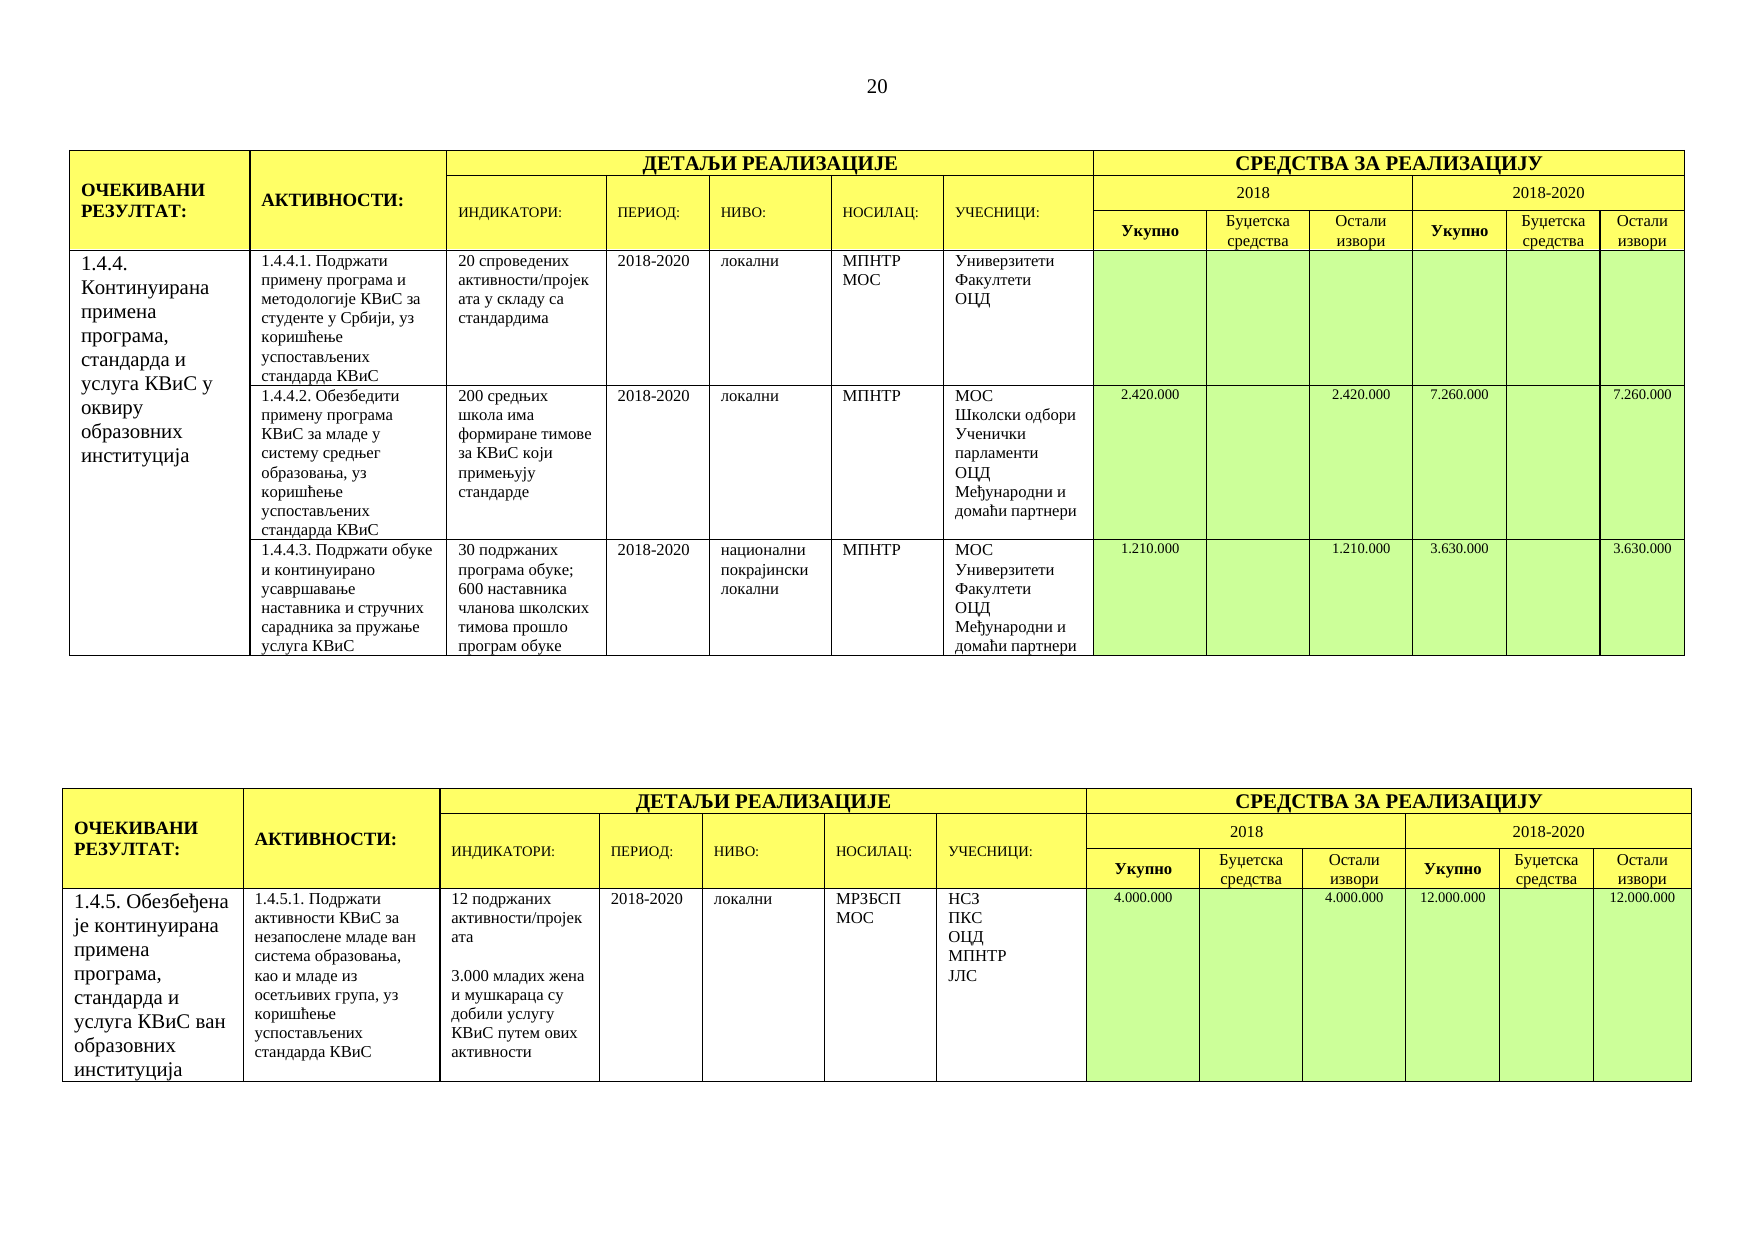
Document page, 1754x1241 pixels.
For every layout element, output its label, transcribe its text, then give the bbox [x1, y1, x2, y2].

table_cell МПНТР [832, 540, 943, 655]
table_cell 2018 [1087, 814, 1405, 848]
table_cell Остали извори [1601, 211, 1684, 249]
table_cell НОСИЛАЦ: [825, 814, 936, 888]
table_cell 3.630.000 [1413, 540, 1506, 655]
table_cell Остали извори [1303, 849, 1405, 888]
table_header ДЕТАЉИ РЕАЛИЗАЦИЈЕ [441, 789, 1086, 813]
table_header ОЧЕКИВАНИ РЕЗУЛТАТ: [63, 789, 243, 888]
table_cell 1.4.5. Обезбеђена је континуирана примена програма, стандарда и услуга КВиС ван образовних институција [63, 889, 243, 1081]
table_cell 2018-2020 [607, 386, 709, 539]
table_cell ИНДИКАТОРИ: [441, 814, 599, 888]
table_cell 3.630.000 [1601, 540, 1684, 655]
table_cell [1094, 251, 1206, 385]
table_cell 1.210.000 [1094, 540, 1206, 655]
table_cell УЧЕСНИЦИ: [944, 176, 1093, 249]
table_cell МПНТР МОС [832, 251, 943, 385]
table_cell Остали извори [1594, 849, 1691, 888]
table_cell 20 спроведених активности/пројеката у складу са стандардима [447, 251, 606, 385]
table_cell 12 подржаних активности/пројеката 3.000 младих жена и мушкараца су добили услугу КВиС путем ових активности [441, 889, 599, 1081]
table_cell ИНДИКАТОРИ: [447, 176, 606, 249]
table_cell 12.000.000 [1594, 889, 1691, 1081]
table_cell [1207, 251, 1309, 385]
table_cell [1200, 889, 1302, 1081]
table_cell [1207, 540, 1309, 655]
table_header ДЕТАЉИ РЕАЛИЗАЦИЈЕ [447, 151, 1093, 175]
table_cell 30 подржаних програма обуке; 600 наставника чланова школских тимова прошло програм обуке [447, 540, 606, 655]
table_cell 2.420.000 [1310, 386, 1412, 539]
table_cell 2018-2020 [1413, 176, 1684, 210]
table_cell МПНТР [832, 386, 943, 539]
table_cell 7.260.000 [1601, 386, 1684, 539]
table_cell национални покрајински локални [710, 540, 831, 655]
table_cell [1500, 889, 1593, 1081]
table_cell [1601, 251, 1684, 385]
table_cell 1.4.4.2. Обезбедити примену програма КВиС за младе у систему средњег образовања, уз коришћење успостављених стандарда КВиС [251, 386, 446, 539]
table_cell 2018-2020 [607, 251, 709, 385]
table_cell Укупно [1087, 849, 1199, 888]
table_cell 4.000.000 [1303, 889, 1405, 1081]
table_cell локални [710, 251, 831, 385]
table_cell МОС Универзитети Факултети ОЦД Међународни и домаћи партнери [944, 540, 1093, 655]
table_cell Остали извори [1310, 211, 1412, 249]
table_cell 2018-2020 [1406, 814, 1691, 848]
table_cell УЧЕСНИЦИ: [937, 814, 1086, 888]
table_cell 1.4.4. Континуирана примена програма, стандарда и услуга КВиС у оквиру образовних институција [70, 251, 249, 655]
table_cell [1507, 540, 1599, 655]
table_cell Укупно [1413, 211, 1506, 249]
table_header СРЕДСТВА ЗА РЕАЛИЗАЦИЈУ [1087, 789, 1691, 813]
table_cell МОС Школски одбори Ученички парламенти ОЦД Међународни и домаћи партнери [944, 386, 1093, 539]
table_cell Буџетска средства [1207, 211, 1309, 249]
table_cell 2.420.000 [1094, 386, 1206, 539]
table_cell локални [710, 386, 831, 539]
table_cell Укупно [1406, 849, 1499, 888]
table_cell НОСИЛАЦ: [832, 176, 943, 249]
table_cell [1507, 251, 1599, 385]
table_cell локални [703, 889, 824, 1081]
table_cell 12.000.000 [1406, 889, 1499, 1081]
table_cell ПЕРИОД: [607, 176, 709, 249]
table_cell 2018-2020 [600, 889, 702, 1081]
table_cell [1207, 386, 1309, 539]
table_cell [1310, 251, 1412, 385]
table_cell Буџетска средства [1500, 849, 1593, 888]
table_cell ПЕРИОД: [600, 814, 702, 888]
table_cell Укупно [1094, 211, 1206, 249]
table_cell НСЗ ПКС ОЦД МПНТР ЈЛС [937, 889, 1086, 1081]
table_cell [1413, 251, 1506, 385]
table_cell 2018-2020 [607, 540, 709, 655]
table_header ОЧЕКИВАНИ РЕЗУЛТАТ: [70, 151, 249, 249]
table_cell МРЗБСП МОС [825, 889, 936, 1081]
table_cell Универзитети Факултети ОЦД [944, 251, 1093, 385]
table_cell 1.210.000 [1310, 540, 1412, 655]
table_cell 2018 [1094, 176, 1412, 210]
table_cell 200 средњих школа има формиране тимове за КВиС који примењују стандарде [447, 386, 606, 539]
table_header СРЕДСТВА ЗА РЕАЛИЗАЦИЈУ [1094, 151, 1684, 175]
table_cell Буџетска средства [1507, 211, 1599, 249]
table_cell 1.4.5.1. Подржати активности КВиС за незапослене младе ван система образовања, као и младе из осетљивих група, уз коришћење успостављених стандарда КВиС [244, 889, 439, 1081]
table_cell НИВО: [710, 176, 831, 249]
table_cell 1.4.4.3. Подржати обуке и континуирано усавршавање наставника и стручних сарадника за пружање услуга КВиС [251, 540, 446, 655]
table_header АКТИВНОСТИ: [244, 789, 439, 888]
table_cell 1.4.4.1. Подржати примену програма и методологије КВиС за студенте у Србији, уз коришћење успостављених стандарда КВиС [251, 251, 446, 385]
table_cell Буџетска средства [1200, 849, 1302, 888]
table_cell [1507, 386, 1599, 539]
table_cell НИВО: [703, 814, 824, 888]
table_cell 4.000.000 [1087, 889, 1199, 1081]
table_cell 7.260.000 [1413, 386, 1506, 539]
table_header АКТИВНОСТИ: [251, 151, 446, 249]
